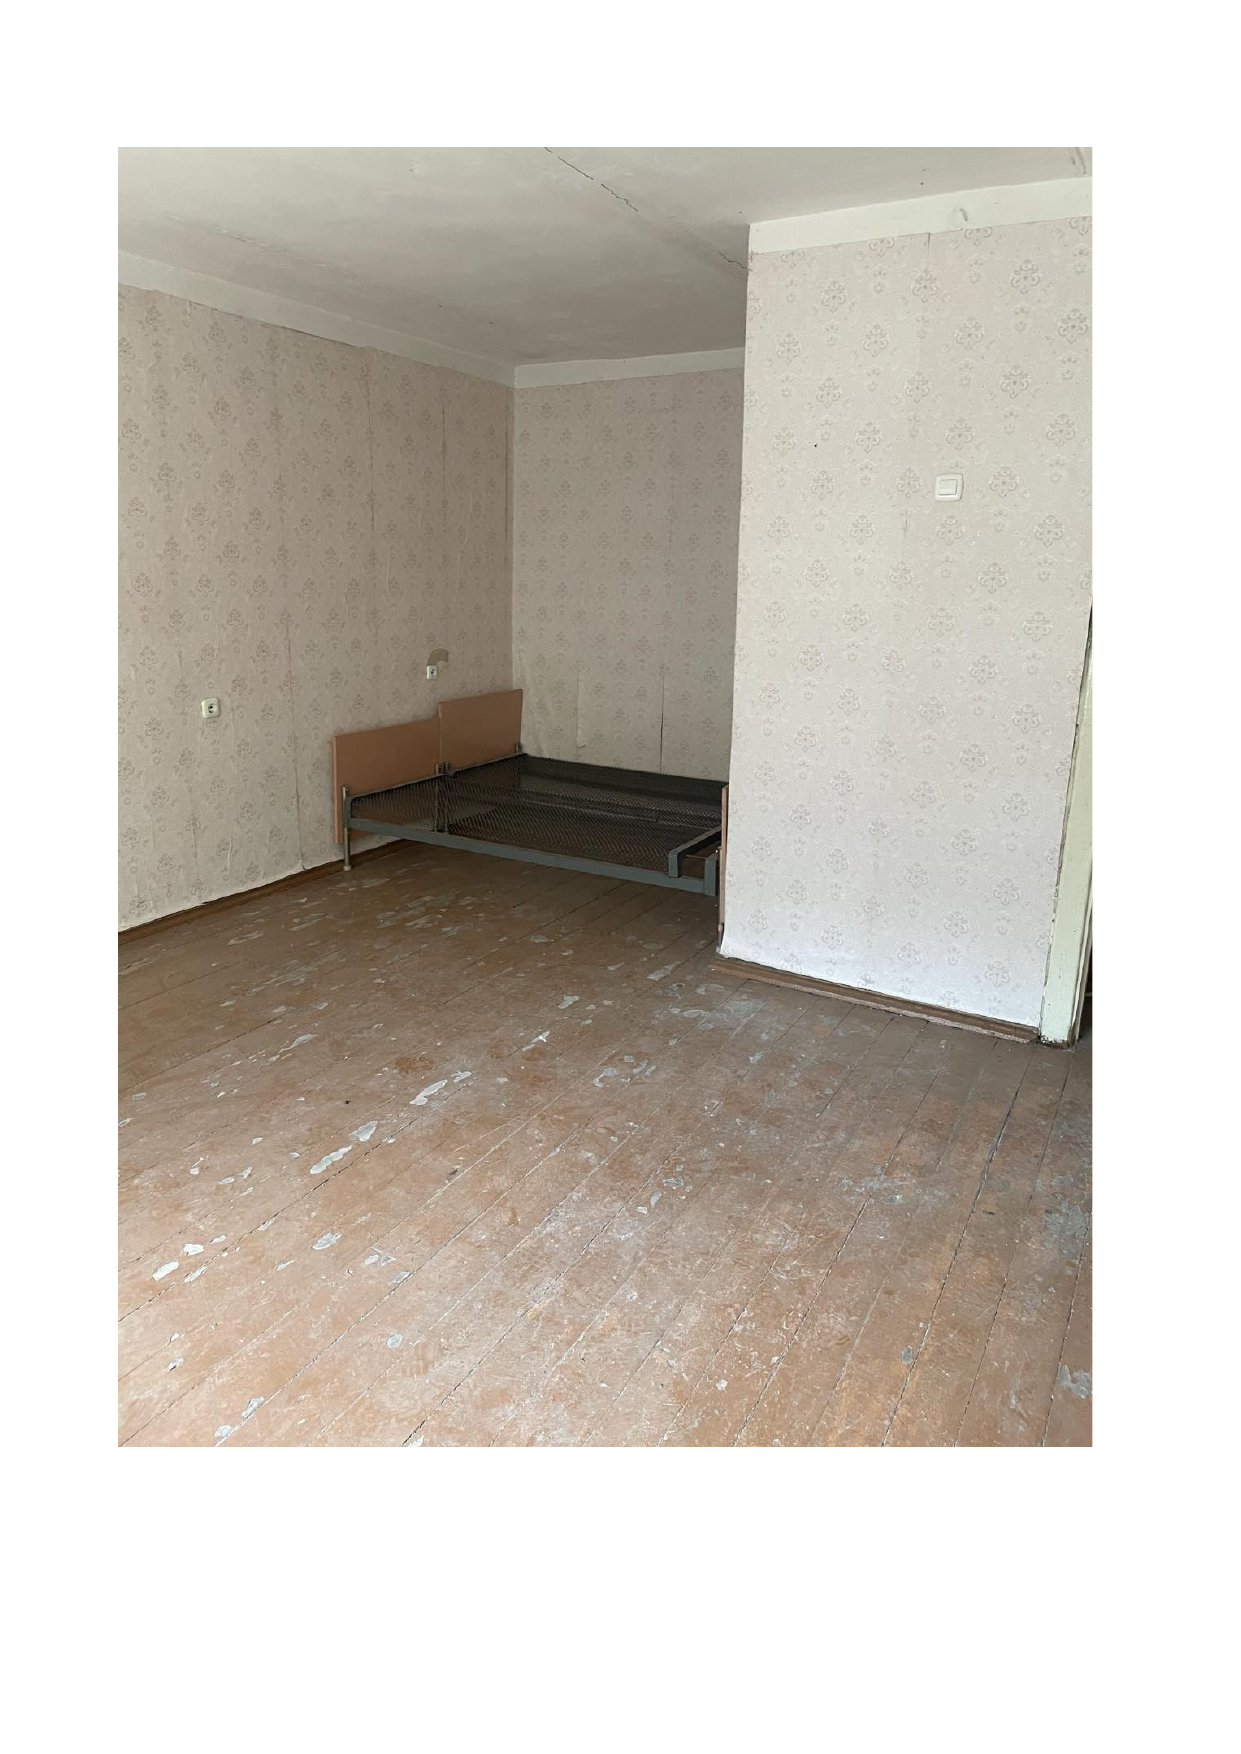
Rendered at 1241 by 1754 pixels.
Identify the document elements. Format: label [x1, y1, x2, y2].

picture [118, 147, 1093, 1447]
